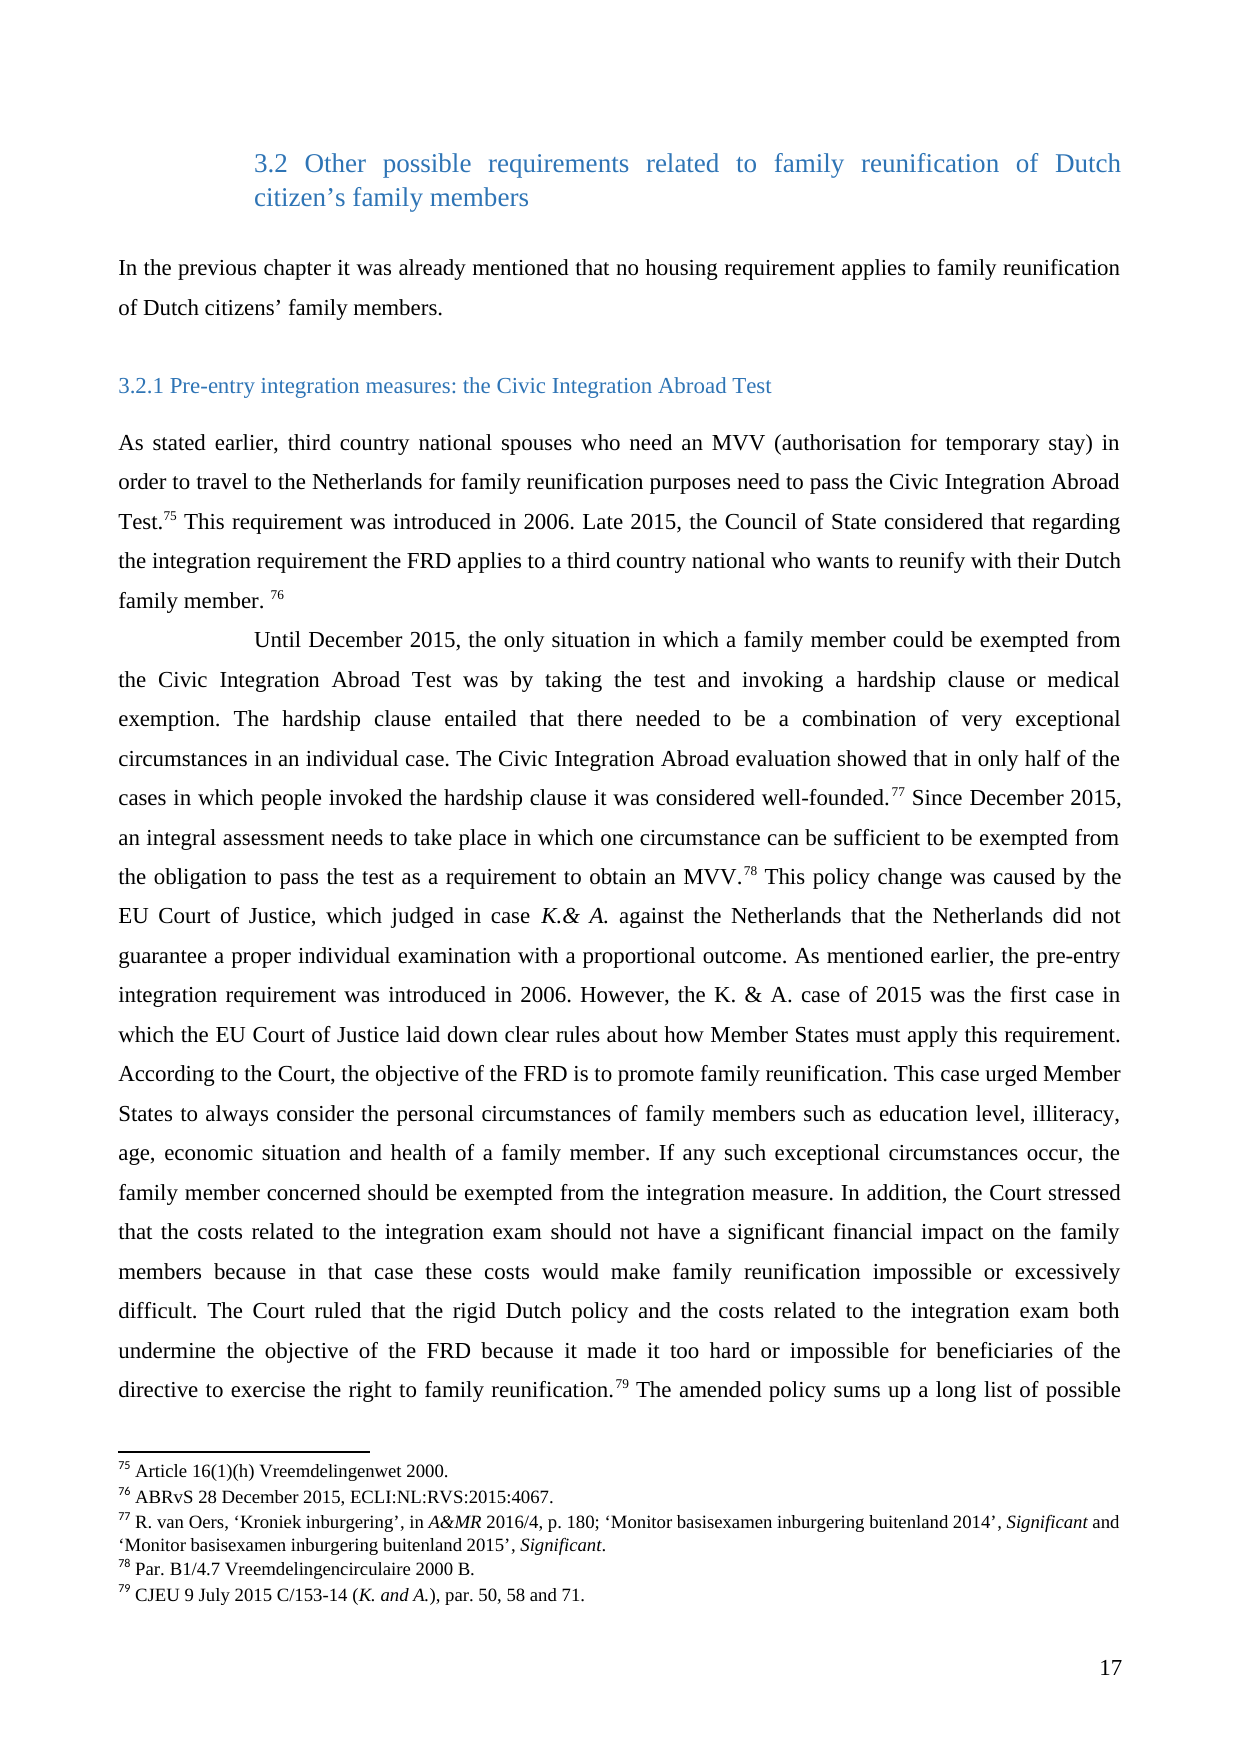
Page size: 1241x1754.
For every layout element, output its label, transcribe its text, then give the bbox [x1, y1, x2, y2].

text As stated earlier, third country national spouses who need an MVV (authorisation for temporary stay) in order to travel to the Netherlands for family reunification purposes need to pass the Civic Integration Abroad Test. This requirement was introduced in 2006. Late 2015, the Council of State considered that regarding the integration requirement the FRD applies to a third country national who wants to reunify with their Dutch family member. [118, 429, 1122, 613]
subtitle 3.2 Other possible requirements related to family reunification of Dutch citizen’s family members [254, 148, 1122, 212]
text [118, 626, 1122, 1403]
text 3.2.1 Pre-entry integration measures: the Civic Integration Abroad Test [118, 373, 1122, 399]
text In the previous chapter it was already mentioned that no housing requirement applies to family reunification of Dutch citizens’ family members. [118, 254, 1122, 320]
